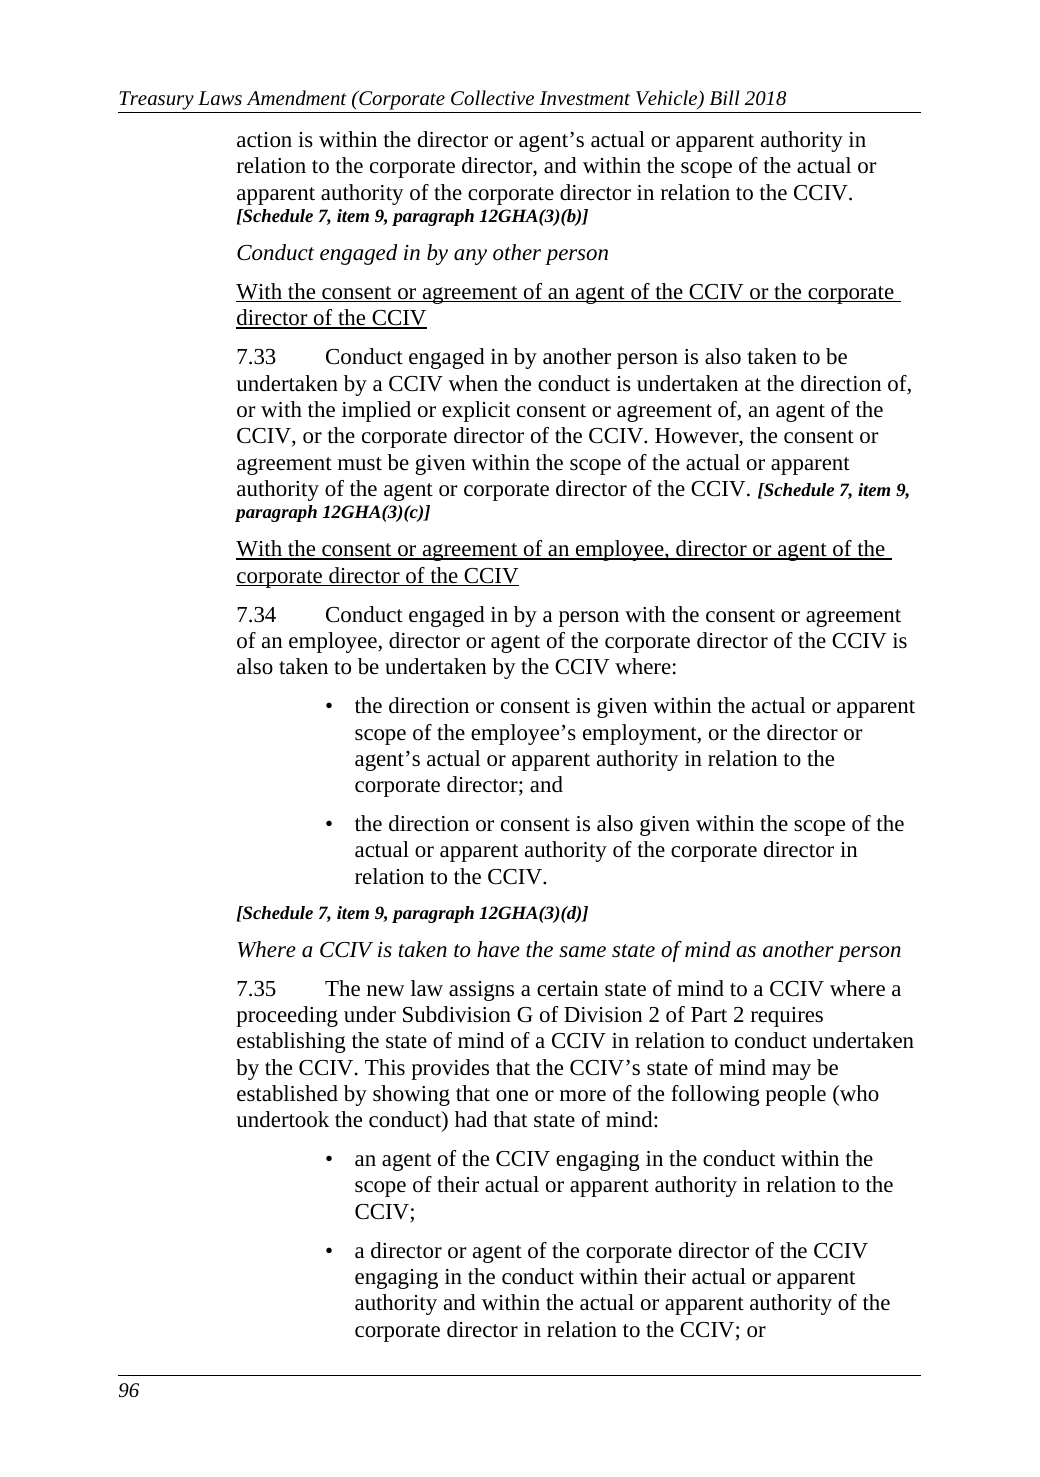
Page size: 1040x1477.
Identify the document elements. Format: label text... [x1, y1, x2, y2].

subtitle With the consent or agreement of an employee, director or agent of the corporate director of the CCIV [236, 535, 921, 588]
text the direction or consent is also given within the scope of the actual or apparent authority of the corporate director in relation to the CCIV. [325, 810, 921, 889]
subtitle Conduct engaged in by any other person [236, 239, 921, 266]
subtitle Where a CCIV is taken to have the same state of mind as another person [236, 936, 921, 962]
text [236, 126, 921, 227]
text Conduct engaged in by another person is also taken to be undertaken by a CCIV when the conduct is undertaken at the direction of, or with the implied or explicit consent or agreement of, an agent of the CCIV, or the corporate director of the CCIV. However, the consent or agreement must be given within the scope of the actual or apparent authority of the agent or corporate director of the CCIV. [Schedule 7, item 9, paragraph 12GHA(3)(c)] [236, 343, 921, 523]
text a director or agent of the corporate director of the CCIV engaging in the conduct within their actual or apparent authority and within the actual or apparent authority of the corporate director in relation to the CCIV; or [325, 1237, 921, 1342]
list [Schedule 7, item 9, paragraph 12GHA(3)(d)] [236, 902, 921, 923]
text Conduct engaged in by a person with the consent or agreement of an employee, director or agent of the corporate director of the CCIV is also taken to be undertaken by the CCIV where: [236, 601, 921, 680]
text an agent of the CCIV engaging in the conduct within the scope of their actual or apparent authority in relation to the CCIV; [325, 1145, 921, 1224]
subtitle With the consent or agreement of an agent of the CCIV or the corporate director of the CCIV [236, 278, 921, 331]
text the direction or consent is given within the actual or apparent scope of the employee’s employment, or the director or agent’s actual or apparent authority in relation to the corporate director; and [325, 692, 921, 798]
text The new law assigns a certain state of mind to a CCIV where a proceeding under Subdivision G of Division 2 of Part 2 requires establishing the state of mind of a CCIV in relation to conduct undertaken by the CCIV. This provides that the CCIV’s state of mind may be established by showing that one or more of the following people (who undertook the conduct) had that state of mind: [236, 974, 921, 1133]
